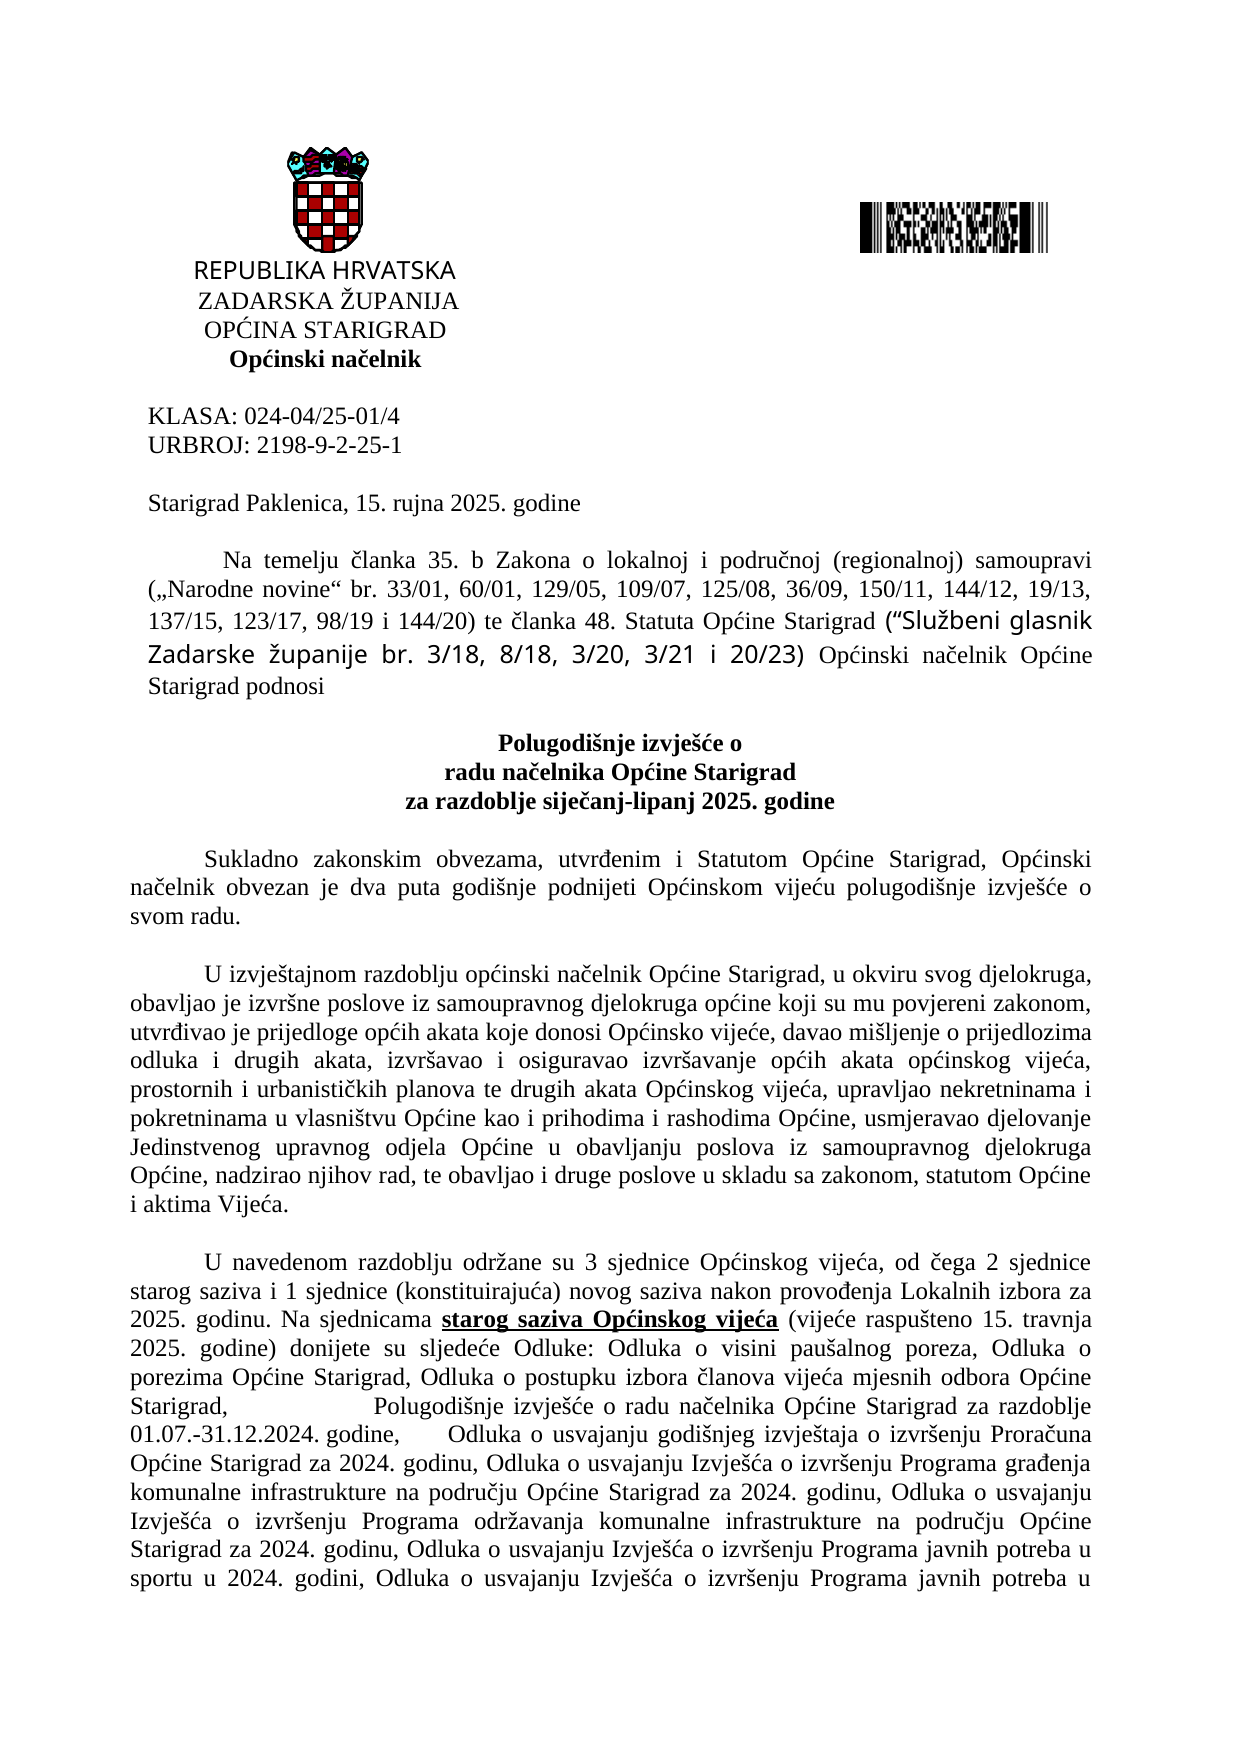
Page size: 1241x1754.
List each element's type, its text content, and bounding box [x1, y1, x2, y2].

text za razdoblje siječanj-lipanj 2025. godine [148, 786, 1092, 814]
picture [860, 202, 1048, 253]
text REPUBLIKA HRVATSKA [148, 252, 1092, 286]
text Sukladno zakonskim obvezama, utvrđenim i Statutom Općine Starigrad, Općinski načelnik obvezan je dva puta godišnje podnijeti Općinskom vijeću polugodišnje izvješće o svom radu. [130, 844, 1092, 930]
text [130, 1247, 1092, 1592]
text URBROJ: 2198-9-2-25-1 [148, 430, 1092, 459]
text Polugodišnje izvješće o [148, 728, 1092, 757]
text Na temelju članka 35. b Zakona o lokalnoj i područnoj (regionalnoj) samoupravi („Narodne novine“ br. 33/01, 60/01, 129/05, 109/07, 125/08, 36/09, 150/11, 144/12, 19/13, 137/15, 123/17, 98/19 i 144/20) te članka 48. Statuta Općine Starigrad (“Službeni glasnik Zadarske županije br. 3/18, 8/18, 3/20, 3/21 i 20/23) Općinski načelnik Općine Starigrad podnosi [148, 545, 1092, 699]
text Starigrad Paklenica, 15. rujna 2025. godine [148, 488, 1092, 516]
text ZADARSKA ŽUPANIJA [148, 286, 1092, 315]
text U izvještajnom razdoblju općinski načelnik Općine Starigrad, u okviru svog djelokruga, obavljao je izvršne poslove iz samoupravnog djelokruga općine koji su mu povjereni zakonom, utvrđivao je prijedloge općih akata koje donosi Općinsko vijeće, davao mišljenje o prijedlozima odluka i drugih akata, izvršavao i osiguravao izvršavanje općih akata općinskog vijeća, prostornih i urbanističkih planova te drugih akata Općinskog vijeća, upravljao nekretninama i pokretninama u vlasništvu Općine kao i prihodima i rashodima Općine, usmjeravao djelovanje Jedinstvenog upravnog odjela Općine u obavljanju poslova iz samoupravnog djelokruga Općine, nadzirao njihov rad, te obavljao i druge poslove u skladu sa zakonom, statutom Općine i aktima Vijeća. [130, 959, 1092, 1218]
text KLASA: 024-04/25-01/4 [148, 401, 1092, 430]
text Općinski načelnik [148, 344, 1092, 373]
text OPĆINA STARIGRAD [148, 315, 1092, 344]
text radu načelnika Općine Starigrad [148, 757, 1092, 786]
